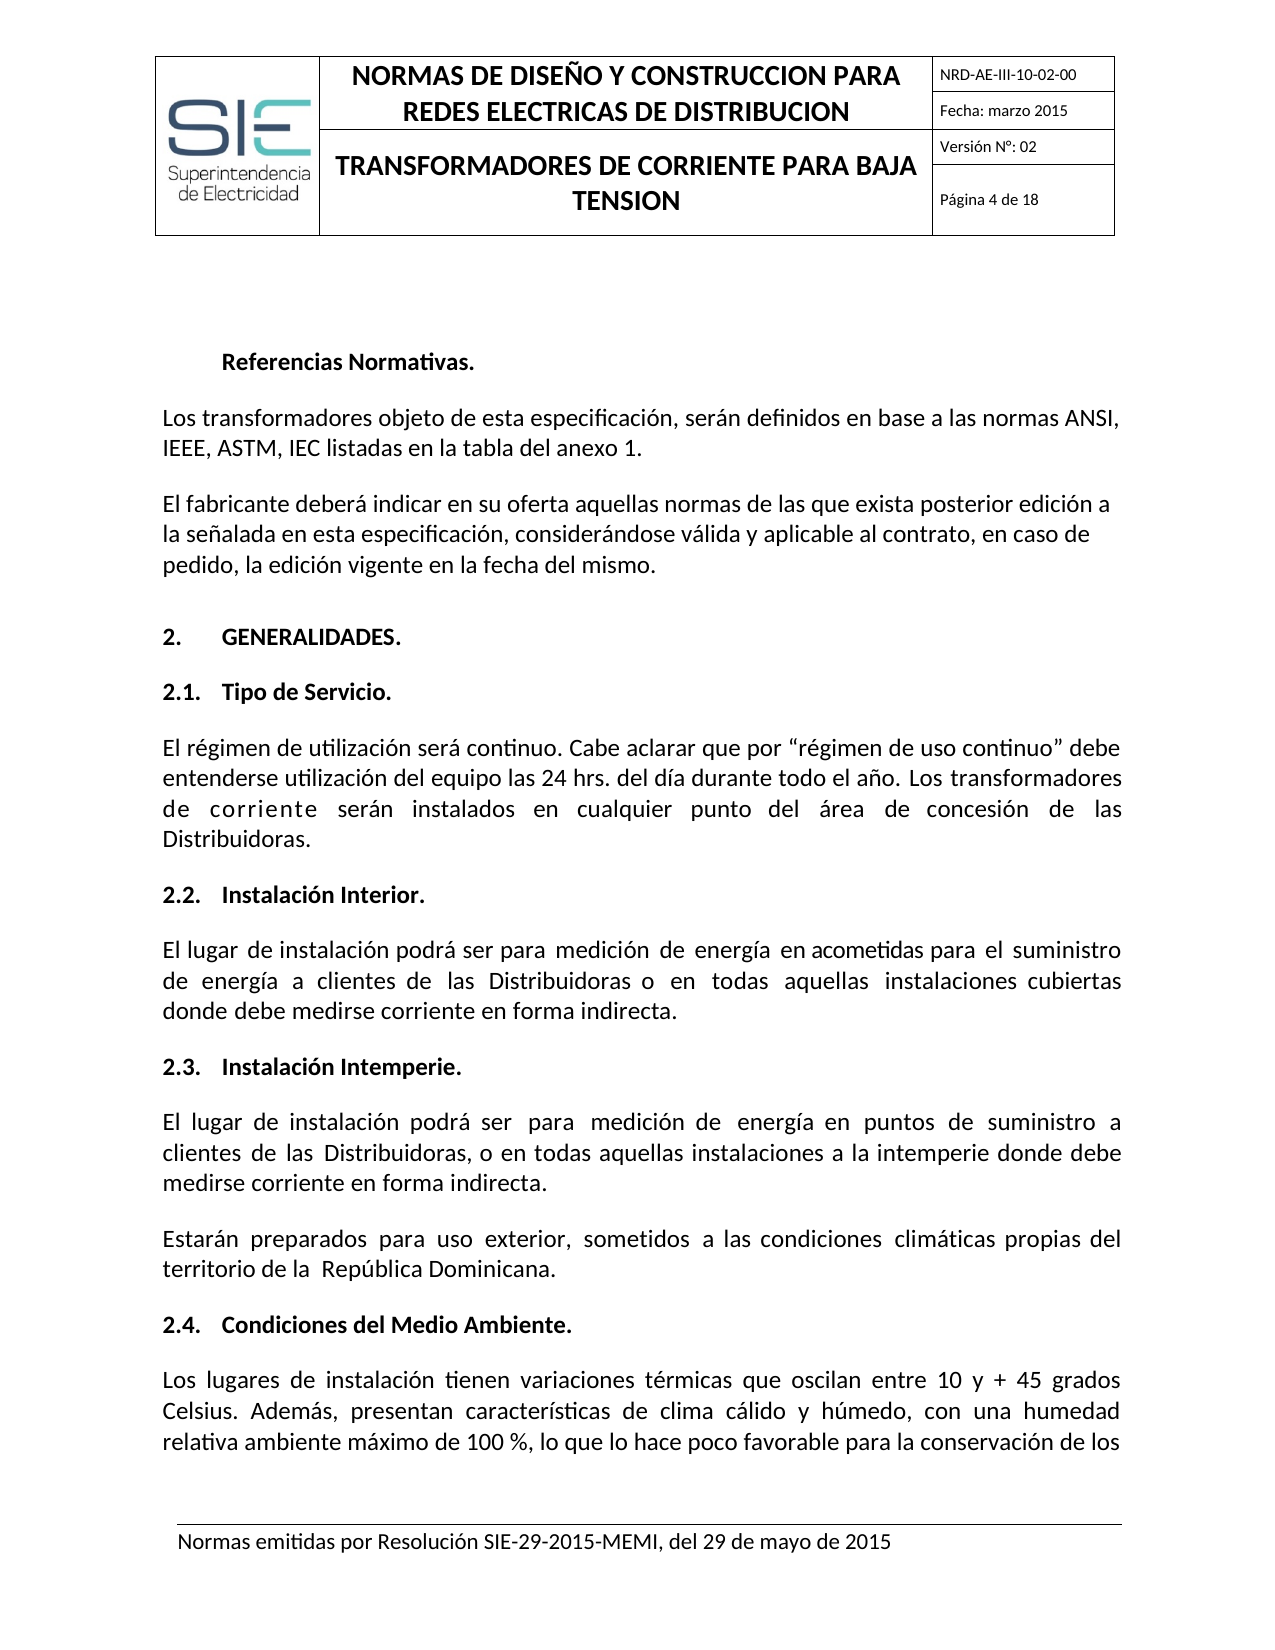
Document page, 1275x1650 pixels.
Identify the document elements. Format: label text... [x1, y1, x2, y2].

text El fabricante deberá indicar en su oferta aquellas normas de las que exista posterior edición a la señalada en esta especificación, considerándose válida y aplicable al contrato, en caso de pedido, la edición vigente en la fecha del mismo. [162, 488, 1122, 579]
text Los transformadores objeto de esta especificación, serán definidos en base a las normas ANSI, IEEE, ASTM, IEC listadas en la tabla del anexo 1. [162, 402, 1122, 463]
text El lugar de instalación podrá ser para medición de energía en acometidas para el suministro de energía a clientes de las Distribuidoras o en todas aquellas instalaciones cubiertas donde debe medirse corriente en forma indirecta. [162, 934, 1122, 1026]
text El lugar de instalación podrá ser para medición de energía en puntos de suministro a clientes de las Distribuidoras, o en todas aquellas instalaciones a la intemperie donde debe medirse corriente en forma indirecta. [162, 1107, 1122, 1198]
subtitle Tipo de Servicio. [162, 676, 1122, 707]
subtitle Condiciones del Medio Ambiente. [162, 1309, 1122, 1340]
text El régimen de utilización será continuo. Cabe aclarar que por “régimen de uso continuo” debe entenderse utilización del equipo las 24 hrs. del día durante todo el año. Los transformadores de corriente serán instalados en cualquier punto del área de concesión de las Distribuidoras. [162, 732, 1122, 854]
subtitle Instalación Interior. [162, 879, 1122, 909]
subtitle GENERALIDADES. [162, 621, 1122, 651]
text Estarán preparados para uso exterior, sometidos a las condiciones climáticas propias del territorio de la República Dominicana. [162, 1223, 1122, 1284]
picture [162, 85, 317, 205]
subtitle Instalación Intemperie. [162, 1051, 1122, 1082]
subtitle Referencias Normativas. [222, 346, 1122, 377]
